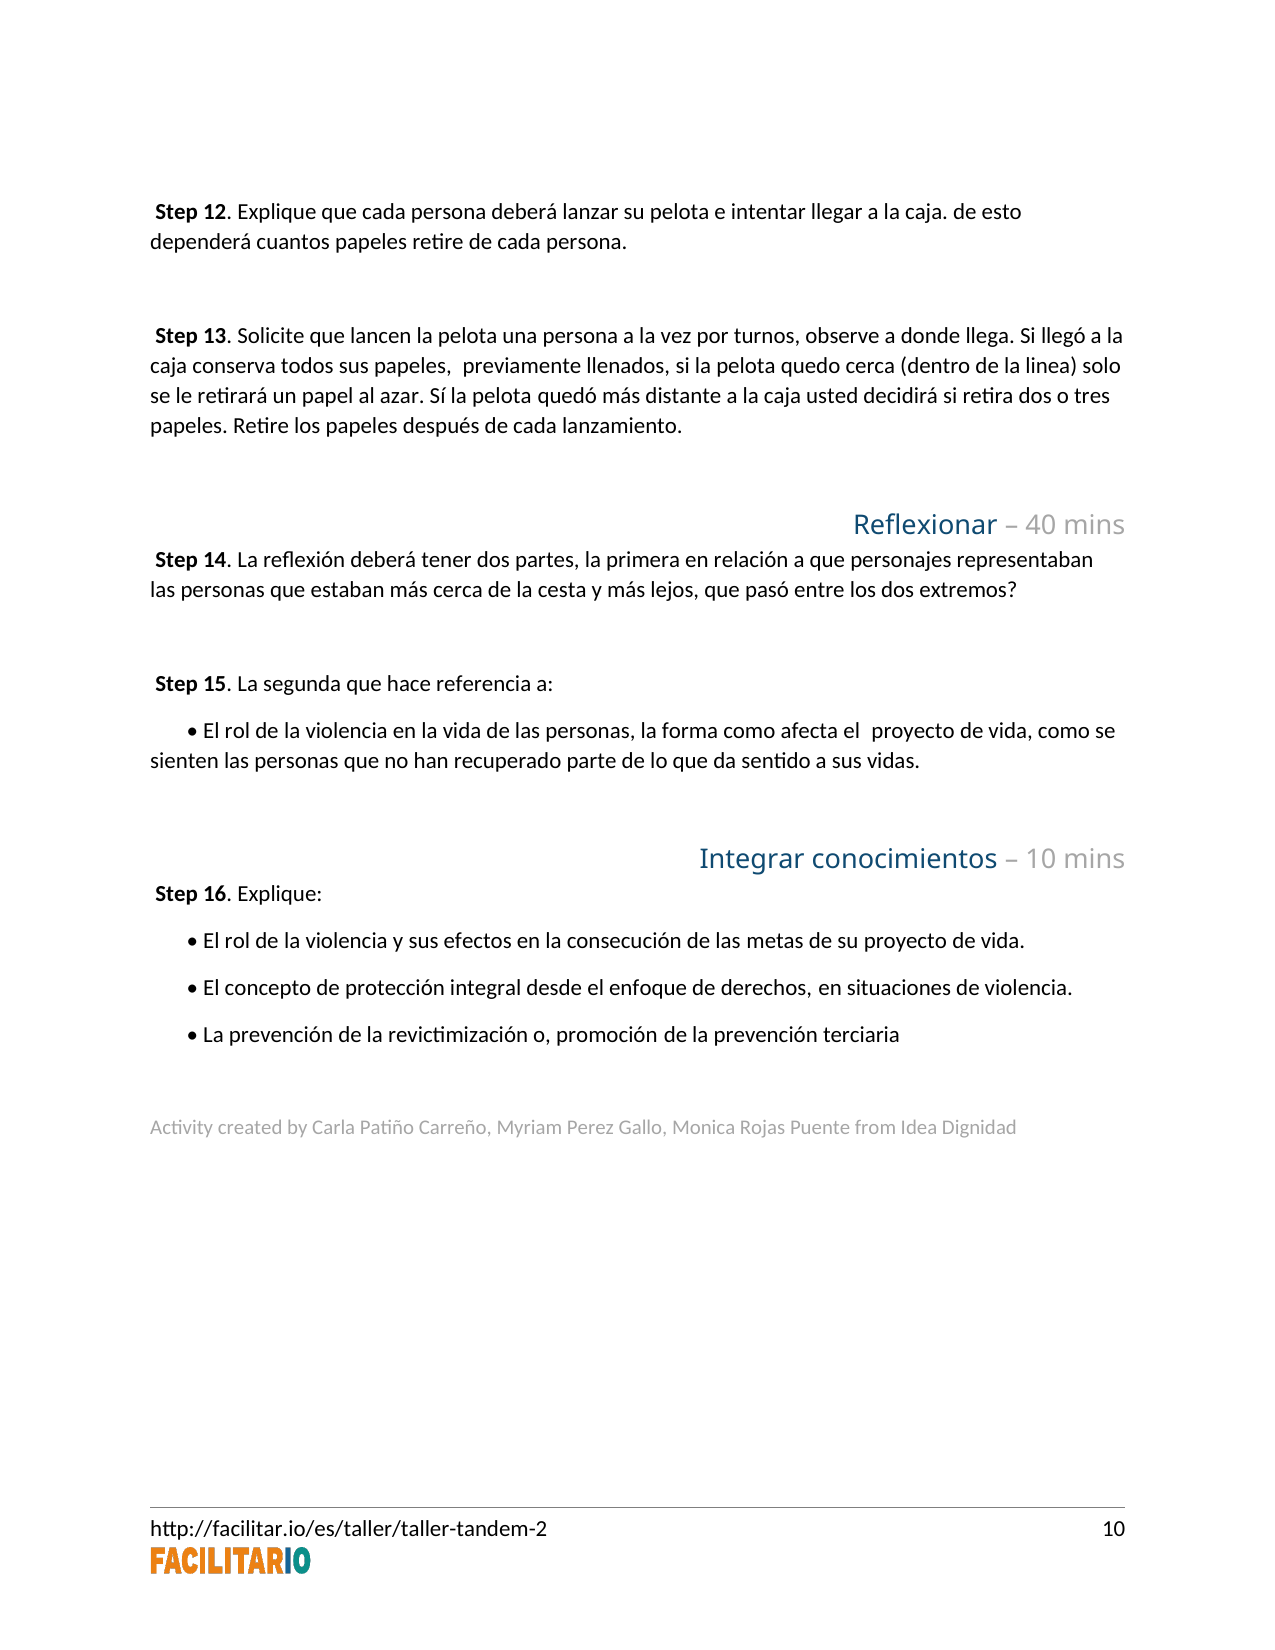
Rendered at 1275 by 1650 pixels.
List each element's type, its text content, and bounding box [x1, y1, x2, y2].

text • La prevención de la revictimización o, promoción de la prevención terciaria [150, 1020, 1125, 1048]
text Step 13. Solicite que lancen la pelota una persona a la vez por turnos, observe a donde llega. Si llegó a la caja conserva todos sus papeles, previamente llenados, si la pelota quedo cerca (dentro de la linea) solo se le retirará un papel al azar. Sí la pelota quedó más distante a la caja usted decidirá si retira dos o tres papeles. Retire los papeles después de cada lanzamiento. [150, 321, 1125, 439]
text • El rol de la violencia y sus efectos en la consecución de las metas de su proyecto de vida. [150, 926, 1125, 954]
subtitle Integrar conocimientos – 10 mins [150, 840, 1125, 877]
subtitle Reflexionar – 40 mins [150, 505, 1125, 542]
text Activity created by Carla Patiño Carreño, Myriam Perez Gallo, Monica Rojas Puente from Idea Dignidad [150, 1114, 1125, 1139]
picture [145, 1544, 315, 1576]
text Step 14. La reflexión deberá tener dos partes, la primera en relación a que personajes representaban las personas que estaban más cerca de la cesta y más lejos, que pasó entre los dos extremos? [150, 545, 1125, 603]
text Step 12. Explique que cada persona deberá lanzar su pelota e intentar llegar a la caja. de esto dependerá cuantos papeles retire de cada persona. [150, 197, 1125, 255]
text • El concepto de protección integral desde el enfoque de derechos, en situaciones de violencia. [150, 973, 1125, 1001]
text Step 15. La segunda que hace referencia a: [150, 669, 1125, 697]
text Step 16. Explique: [150, 879, 1125, 908]
text • El rol de la violencia en la vida de las personas, la forma como afecta el proyecto de vida, como se sienten las personas que no han recuperado parte de lo que da sentido a sus vidas. [150, 716, 1125, 774]
